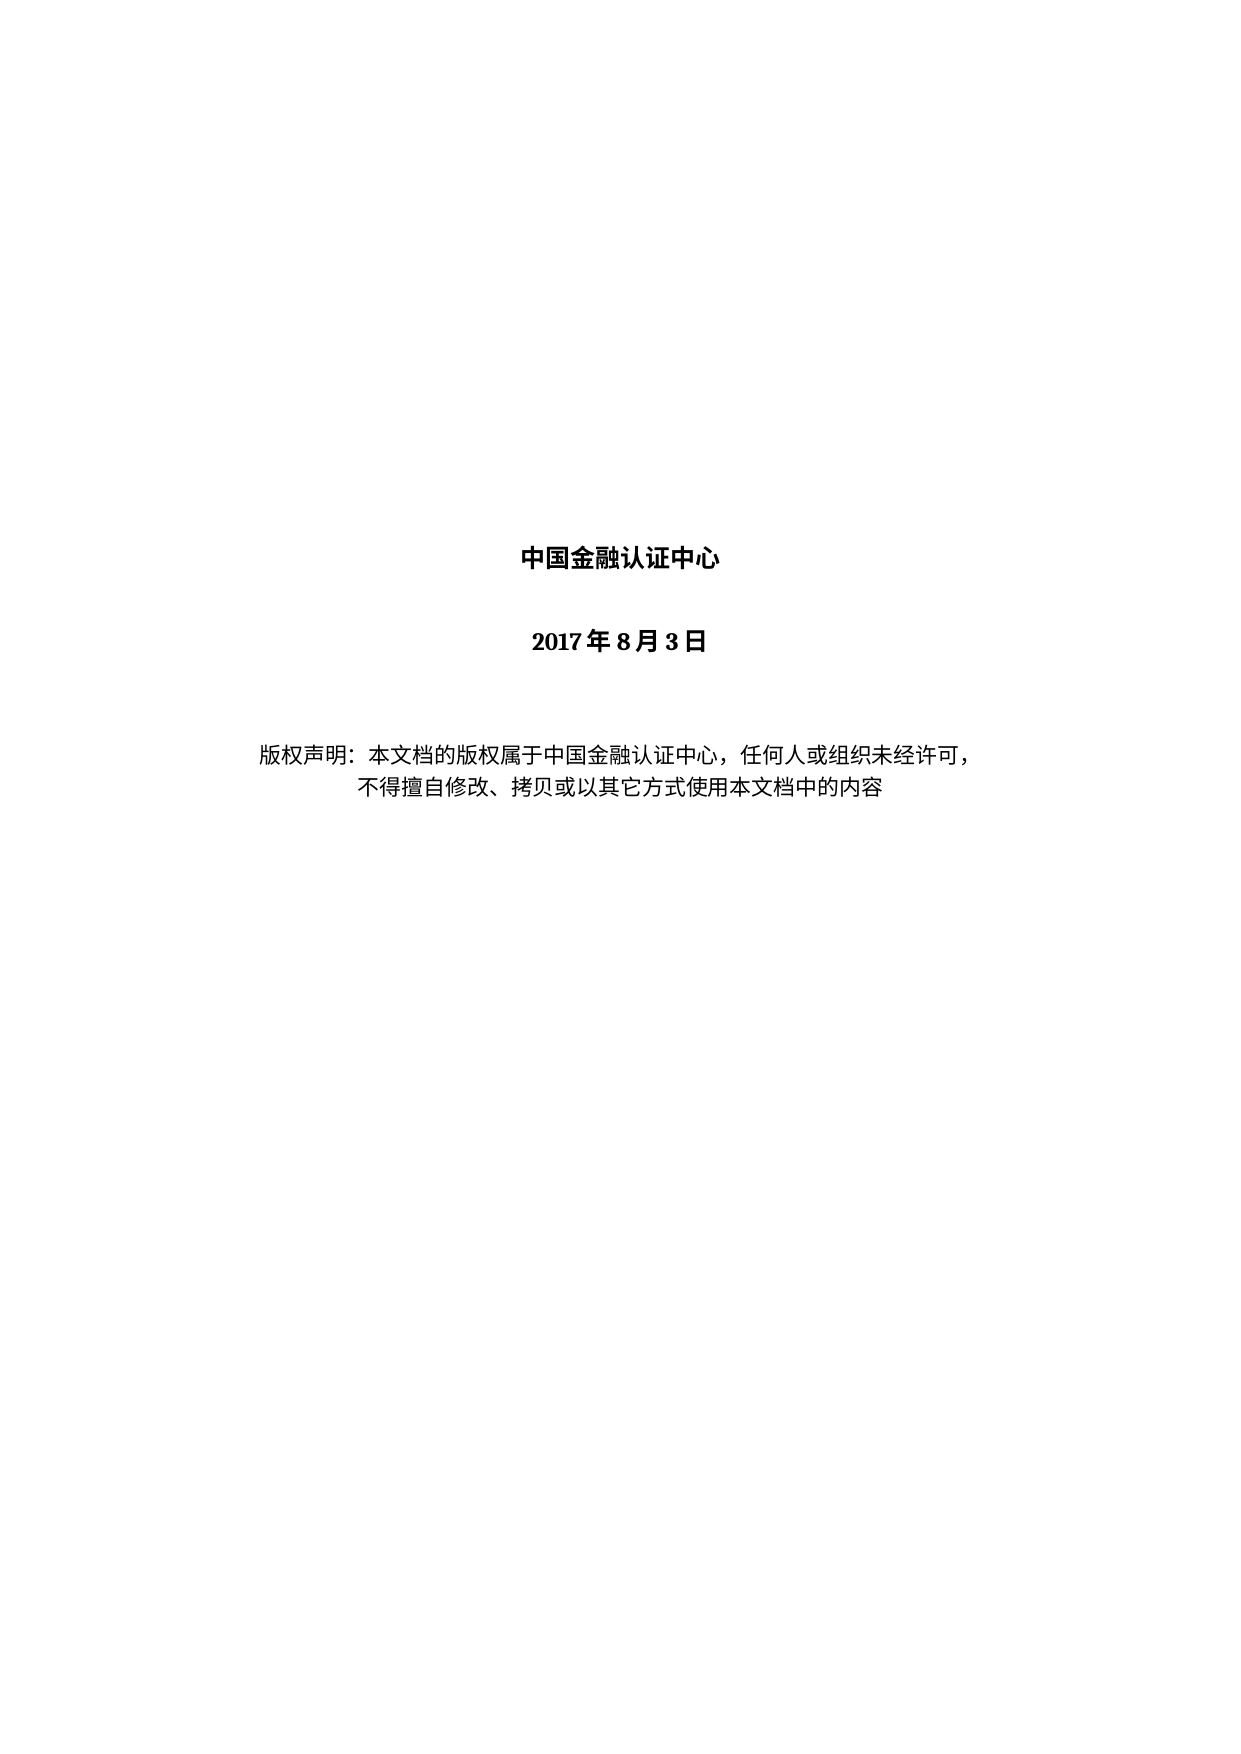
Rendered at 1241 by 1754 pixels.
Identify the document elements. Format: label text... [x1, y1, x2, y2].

text 2017年8月3日 [148, 607, 1092, 672]
text 版权声明：本文档的版权属于中国金融认证中心，任何人或组织未经许可， [148, 737, 1092, 770]
text 中国金融认证中心 [148, 524, 1092, 589]
text 不得擅自修改、拷贝或以其它方式使用本文档中的内容 [148, 770, 1092, 802]
